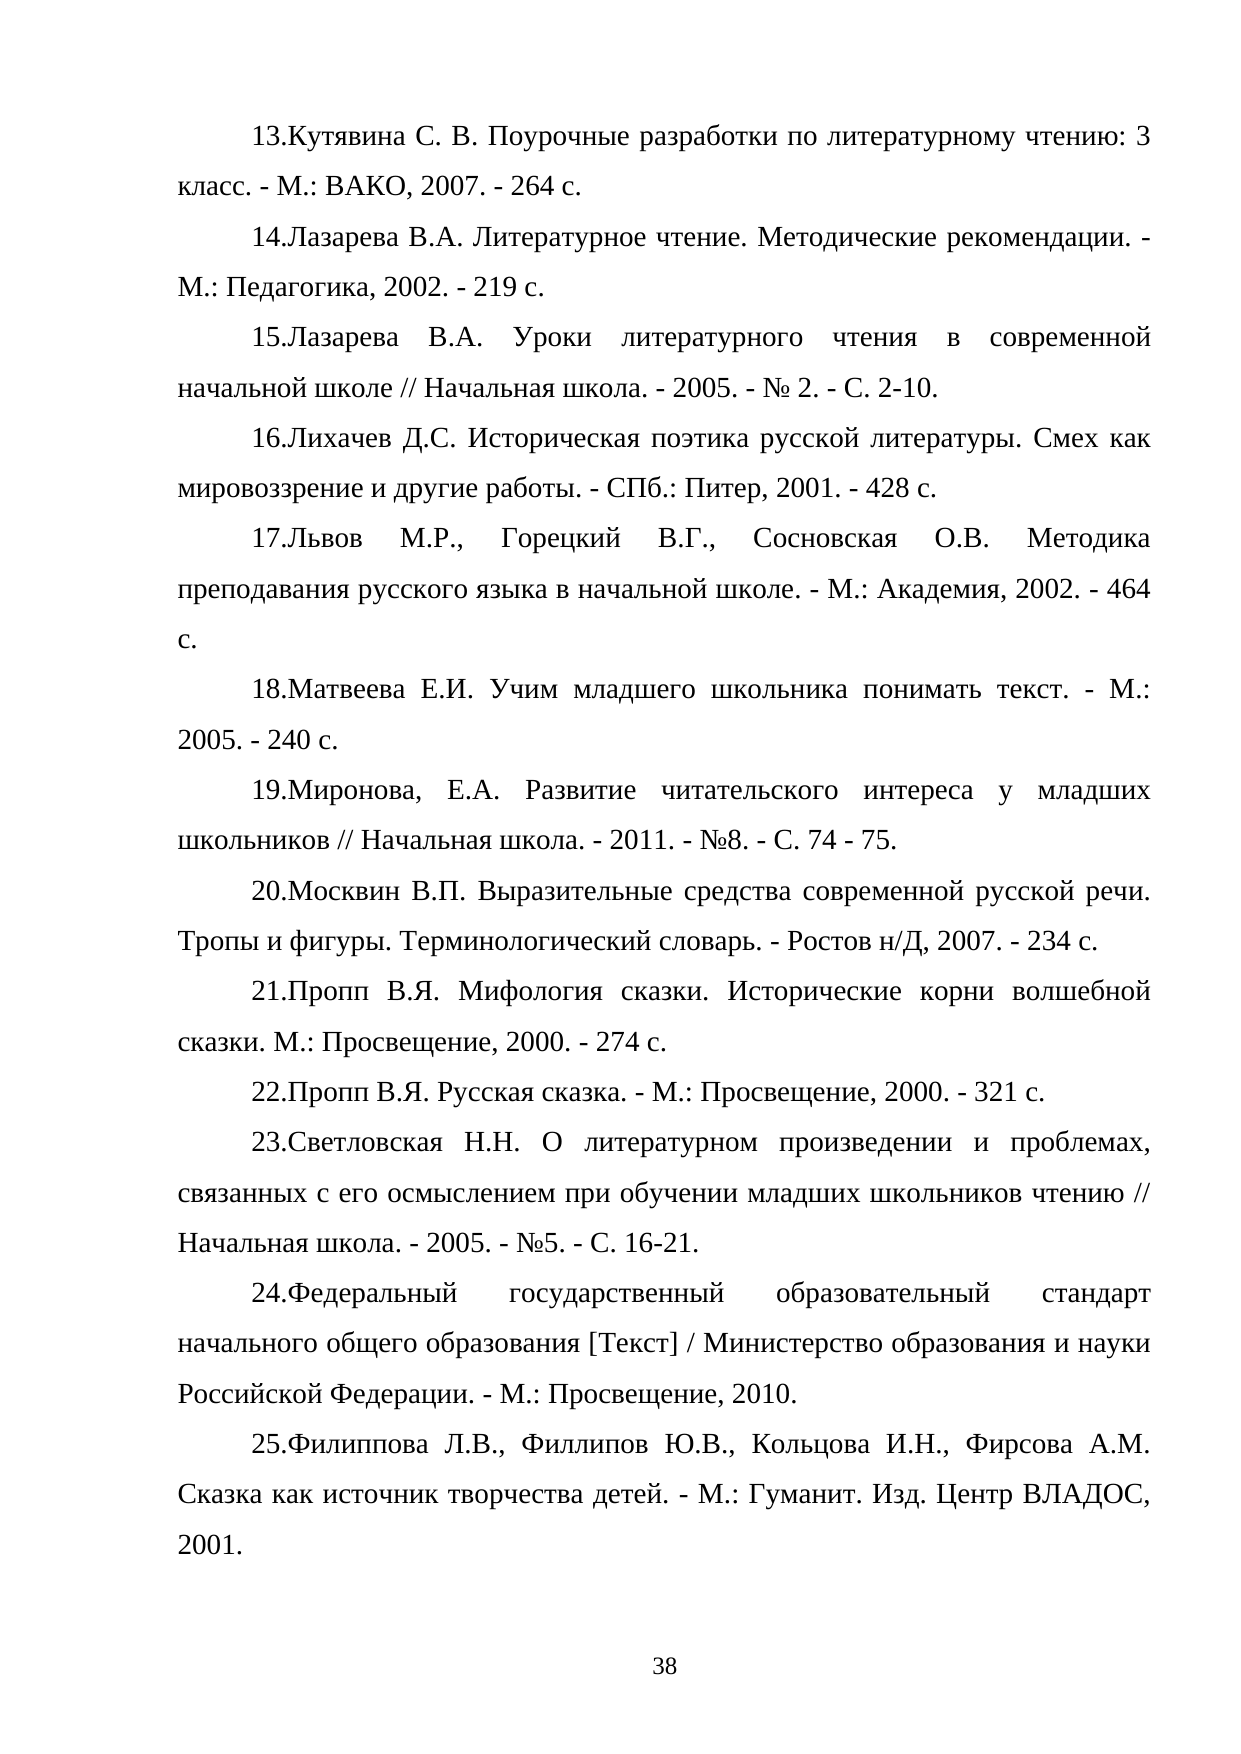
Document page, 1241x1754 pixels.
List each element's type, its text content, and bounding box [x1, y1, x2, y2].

text 19.Миронова, Е.А. Развитие читательского интереса у младших школьников // Начальная школа. - 2011. - №8. - С. 74 - 75. [177, 772, 1152, 856]
text 18.Матвеева Е.И. Учим младшего школьника понимать текст. - М.: 2005. - 240 с. [177, 672, 1152, 755]
text 14.Лазарева В.А. Литературное чтение. Методические рекомендации. - М.: Педагогика, 2002. - 219 с. [177, 219, 1152, 303]
text 23.Светловская Н.Н. О литературном произведении и проблемах, связанных с его осмыслением при обучении младших школьников чтению // Начальная школа. - 2005. - №5. - С. 16-21. [177, 1124, 1152, 1258]
text 25.Филиппова Л.В., Филлипов Ю.В., Кольцова И.Н., Фирсова А.М. Сказка как источник творчества детей. - М.: Гуманит. Изд. Центр ВЛАДОС, 2001. [177, 1426, 1152, 1560]
text 13.Кутявина С. В. Поурочные разработки по литературному чтению: 3 класс. - М.: ВАКО, 2007. - 264 с. [177, 118, 1152, 202]
text 20.Москвин В.П. Выразительные средства современной русской речи. Тропы и фигуры. Терминологический словарь. - Ростов н/Д, 2007. - 234 с. [177, 873, 1152, 957]
text 21.Пропп В.Я. Мифология сказки. Исторические корни волшебной сказки. М.: Просвещение, 2000. - 274 с. [177, 973, 1152, 1057]
text 17.Львов М.Р., Горецкий В.Г., Сосновская О.В. Методика преподавания русского языка в начальной школе. - М.: Академия, 2002. - 464 с. [177, 521, 1152, 655]
text 15.Лазарева В.А. Уроки литературного чтения в современной начальной школе // Начальная школа. - 2005. - № 2. - С. 2-10. [177, 319, 1152, 403]
text 16.Лихачев Д.С. Историческая поэтика русской литературы. Смех как мировоззрение и другие работы. - СПб.: Питер, 2001. - 428 с. [177, 420, 1152, 504]
text 24.Федеральный государственный образовательный стандарт начального общего образования [Текст] / Министерство образования и науки Российской Федерации. - М.: Просвещение, 2010. [177, 1275, 1152, 1409]
text 22.Пропп В.Я. Русская сказка. - М.: Просвещение, 2000. - 321 с. [177, 1074, 1152, 1108]
